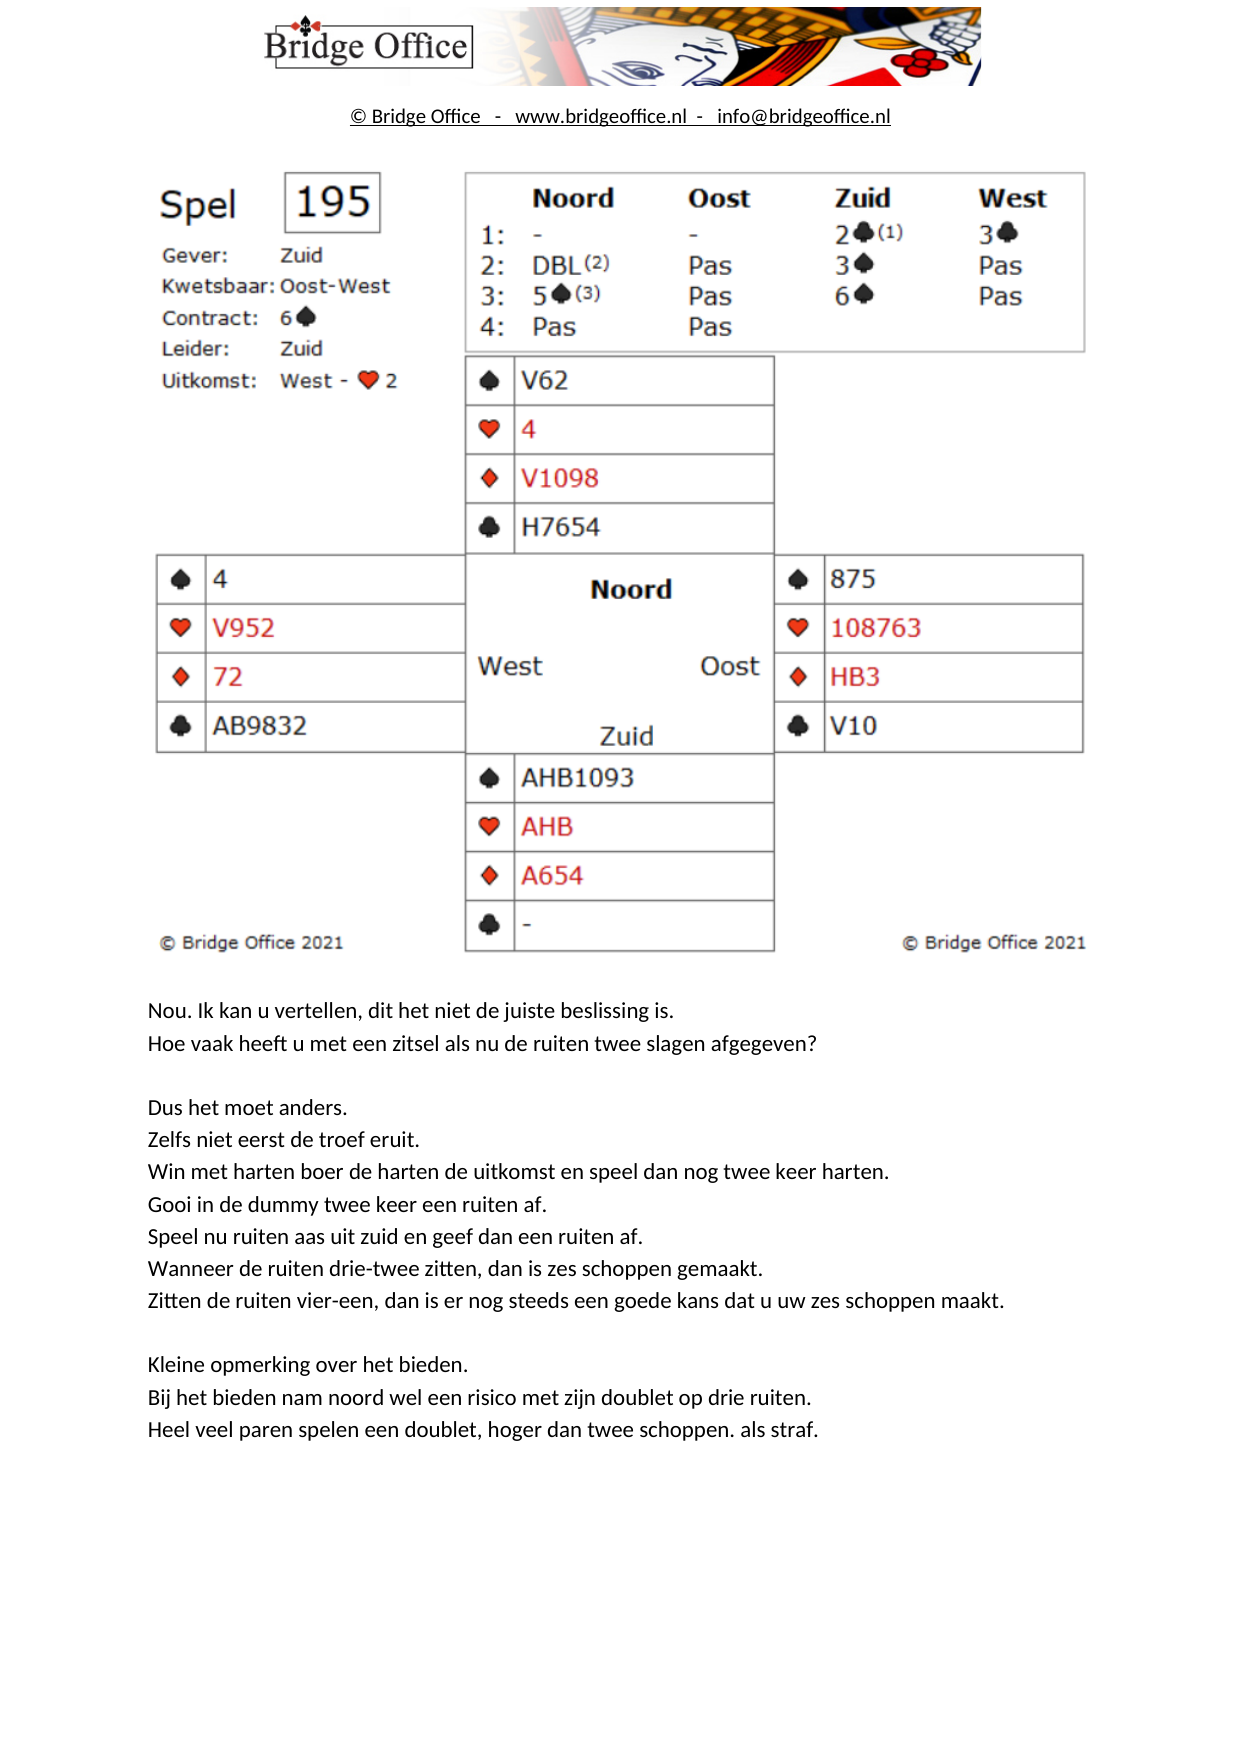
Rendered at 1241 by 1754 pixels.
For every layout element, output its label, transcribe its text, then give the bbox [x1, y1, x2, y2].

text Speel nu ruiten aas uit zuid en geef dan een ruiten af. [148, 1222, 1093, 1250]
picture [237, 7, 980, 85]
text Zelfs niet eerst de troef eruit. [148, 1125, 1093, 1153]
text Gooi in de dummy twee keer een ruiten af. [148, 1190, 1093, 1218]
text Win met harten boer de harten de uitkomst en speel dan nog twee keer harten. [148, 1157, 1093, 1186]
text Bij het bieden nam noord wel een risico met zijn doublet op drie ruiten. [148, 1383, 1093, 1411]
text Dus het moet anders. [148, 1093, 1093, 1121]
text Zitten de ruiten vier-een, dan is er nog steeds een goede kans dat u uw zes schoppen maakt. [148, 1286, 1093, 1314]
text Heel veel paren spelen een doublet, hoger dan twee schoppen. als straf. [148, 1415, 1093, 1443]
text Hoe vaak heeft u met een zitsel als nu de ruiten twee slagen afgegeven? [148, 1029, 1093, 1057]
text Nou. Ik kan u vertellen, dit het niet de juiste beslissing is. [148, 961, 1093, 1024]
picture [147, 160, 1093, 961]
text Wanneer de ruiten drie-twee zitten, dan is zes schoppen gemaakt. [148, 1254, 1093, 1282]
text Kleine opmerking over het bieden. [148, 1351, 1093, 1379]
